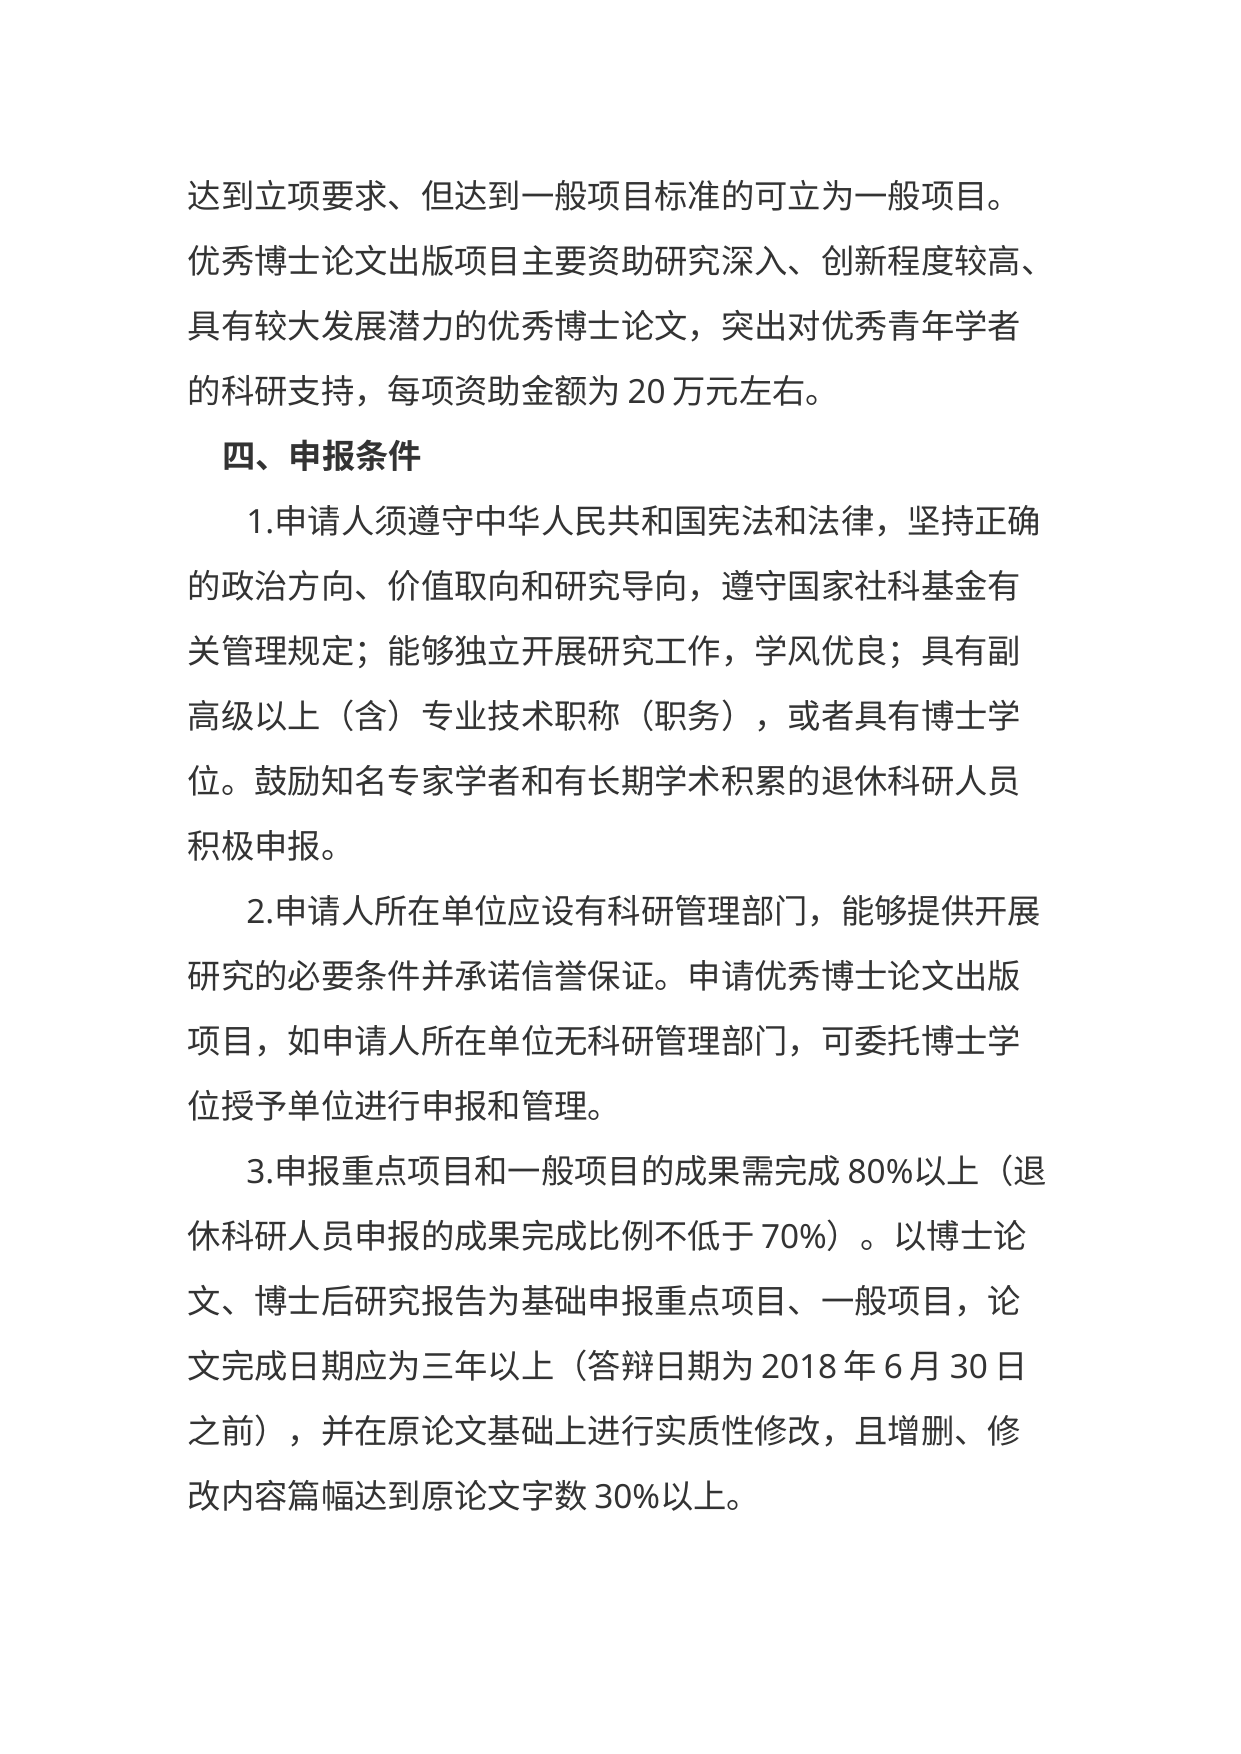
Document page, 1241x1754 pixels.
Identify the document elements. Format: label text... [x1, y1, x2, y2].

text 3.申报重点项目和一般项目的成果需完成80%以上（退休科研人员申报的成果完成比例不低于70%）。以博士论文、博士后研究报告为基础申报重点项目、一般项目，论文完成日期应为三年以上（答辩日期为2018年6月30日之前），并在原论文基础上进行实质性修改，且增删、修改内容篇幅达到原论文字数30%以上。 [187, 1137, 1053, 1527]
text 2.申请人所在单位应设有科研管理部门，能够提供开展研究的必要条件并承诺信誉保证。申请优秀博士论文出版项目，如申请人所在单位无科研管理部门，可委托博士学位授予单位进行申报和管理。 [187, 877, 1053, 1137]
text 1.申请人须遵守中华人民共和国宪法和法律，坚持正确的政治方向、价值取向和研究导向，遵守国家社科基金有关管理规定；能够独立开展研究工作，学风优良；具有副高级以上（含）专业技术职称（职务），或者具有博士学位。鼓励知名专家学者和有长期学术积累的退休科研人员积极申报。 [187, 487, 1053, 877]
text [187, 162, 1053, 422]
text 四、申报条件 [187, 422, 1053, 487]
